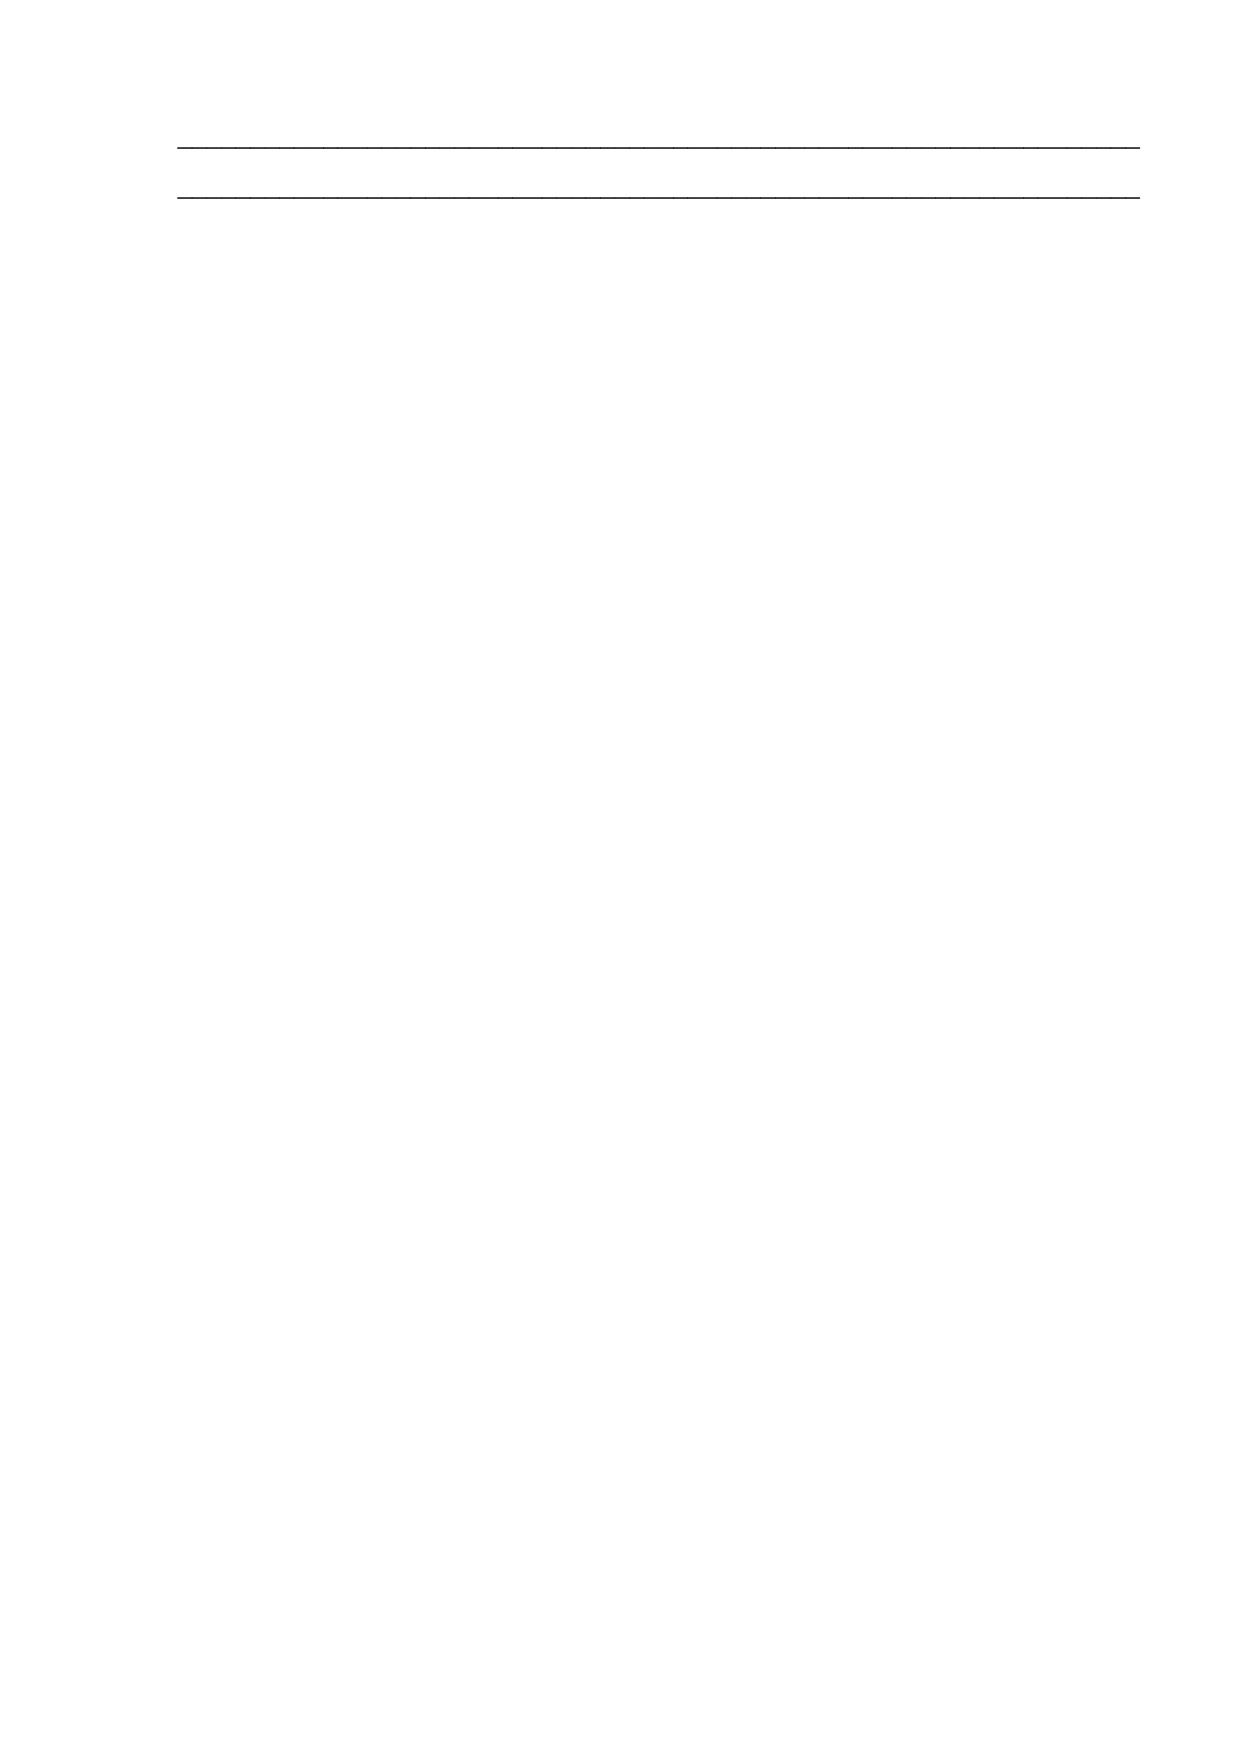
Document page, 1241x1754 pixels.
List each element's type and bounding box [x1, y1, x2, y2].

text [177, 118, 1152, 202]
